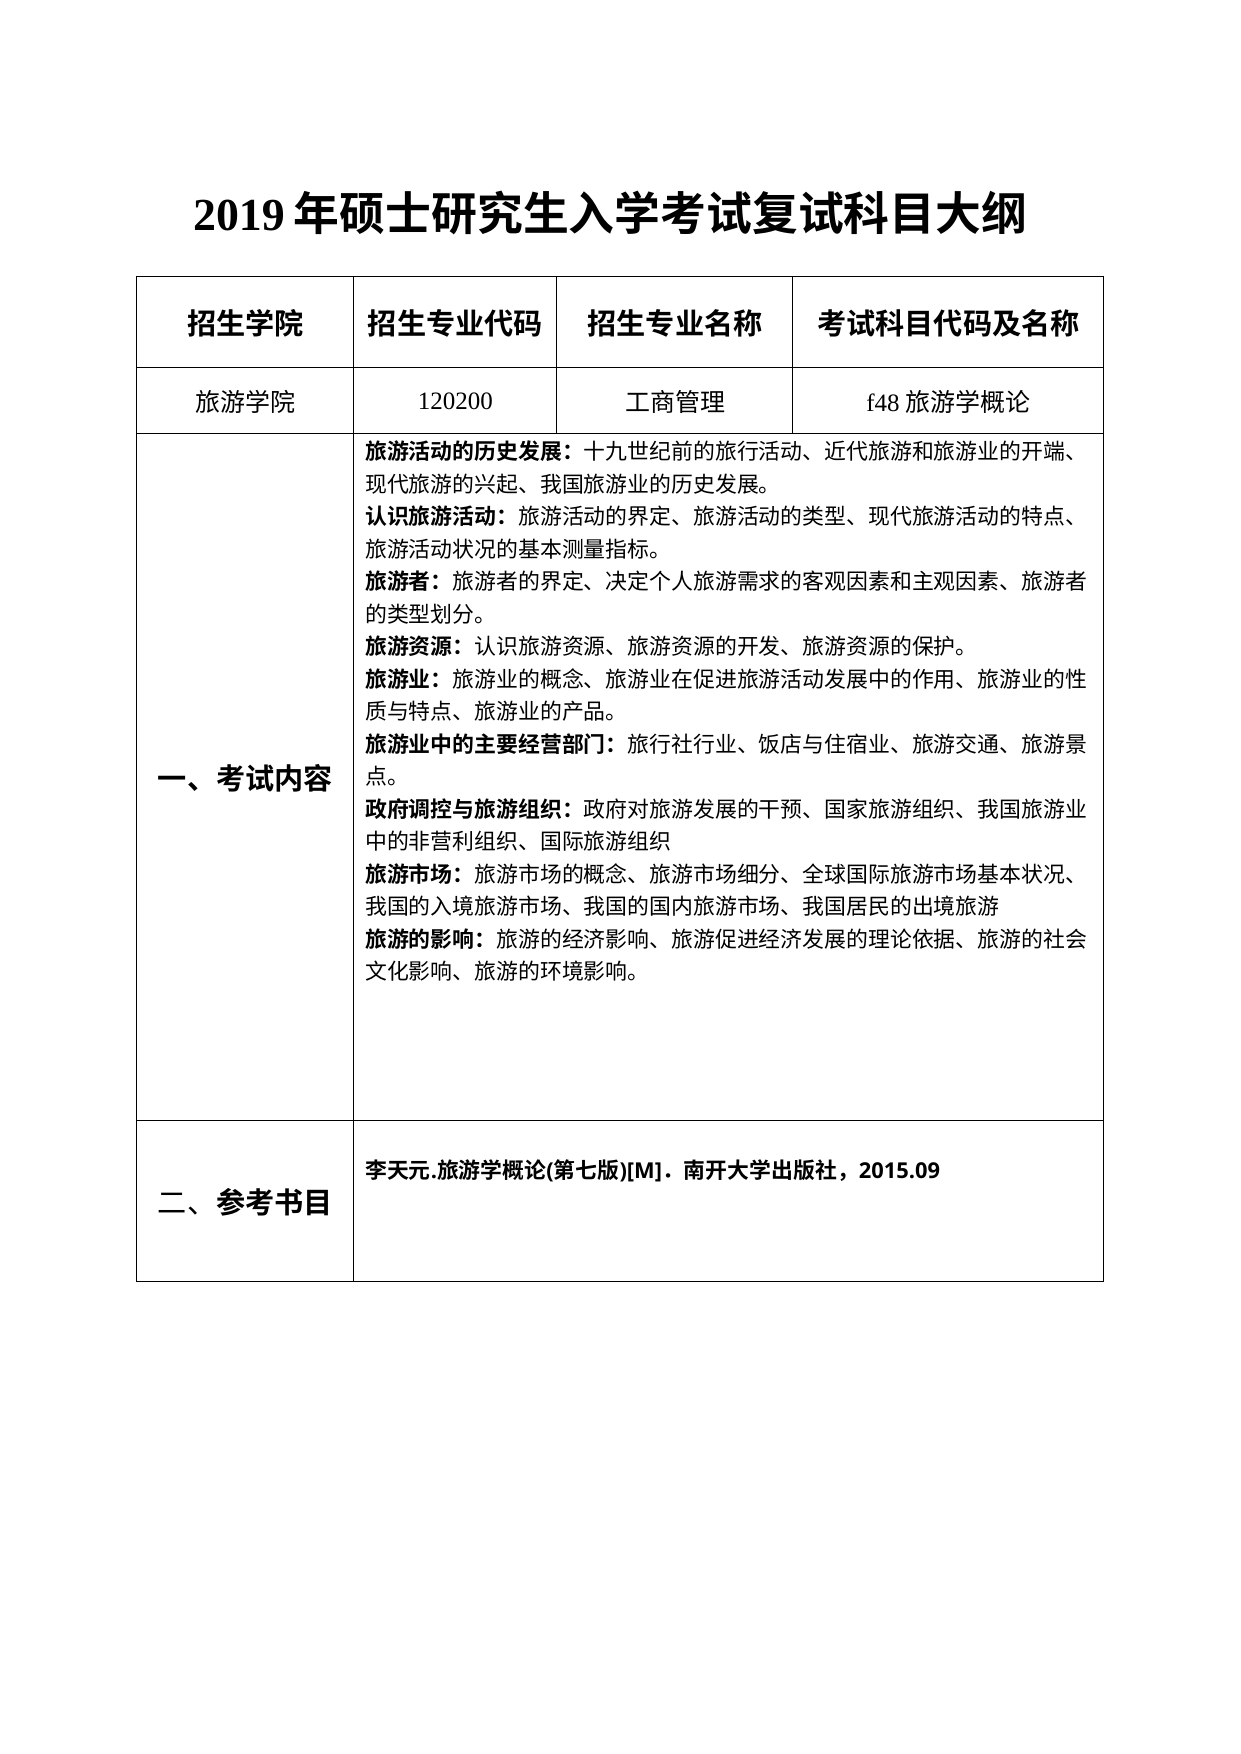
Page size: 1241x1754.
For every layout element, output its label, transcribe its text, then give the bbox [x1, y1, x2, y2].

text 2019年硕士研究生入学考试复试科目大纲 [133, 162, 1053, 259]
table_cell 一、考试内容 [137, 434, 353, 1120]
table_header 招生学院 [137, 277, 353, 367]
table_cell 120200 [354, 368, 556, 433]
table_cell 李天元.旅游学概论(第七版)[M]．南开大学出版社，2015.09 [354, 1121, 1103, 1281]
table_cell f48 旅游学概论 [793, 368, 1103, 433]
table_cell 旅游学院 [137, 368, 353, 433]
table_cell 旅游活动的历史发展：十九世纪前的旅行活动、近代旅游和旅游业的开端、现代旅游的兴起、我国旅游业的历史发展。 认识旅游活动：旅游活动的界定、旅游活动的类型、现代旅游活动的特点、旅游活动状况的基本测量指标。 旅游者：旅游者的界定、决定个人旅游需求的客观因素和主观因素、旅游者的类型划分。 旅游资源：认识旅游资源、旅游资源的开发、旅游资源的保护。 旅游业：旅游业的概念、旅游业在促进旅游活动发展中的作用、旅游业的性质与特点、旅游业的产品。 旅游业中的主要经营部门：旅行社行业、饭店与住宿业、旅游交通、旅游景点。 政府调控与旅游组织：政府对旅游发展的干预、国家旅游组织、我国旅游业中的非营利组织、国际旅游组织 旅游市场：旅游市场的概念、旅游市场细分、全球国际旅游市场基本状况、我国的入境旅游市场、我国的国内旅游市场、我国居民的出境旅游 旅游的影响：旅游的经济影响、旅游促进经济发展的理论依据、旅游的社会文化影响、旅游的环境影响。 [354, 434, 1103, 1120]
table_header 招生专业名称 [557, 277, 792, 367]
table_cell 二、参考书目 [137, 1121, 353, 1281]
table_header 招生专业代码 [354, 277, 556, 367]
table_cell 工商管理 [557, 368, 792, 433]
table_header 考试科目代码及名称 [793, 277, 1103, 367]
